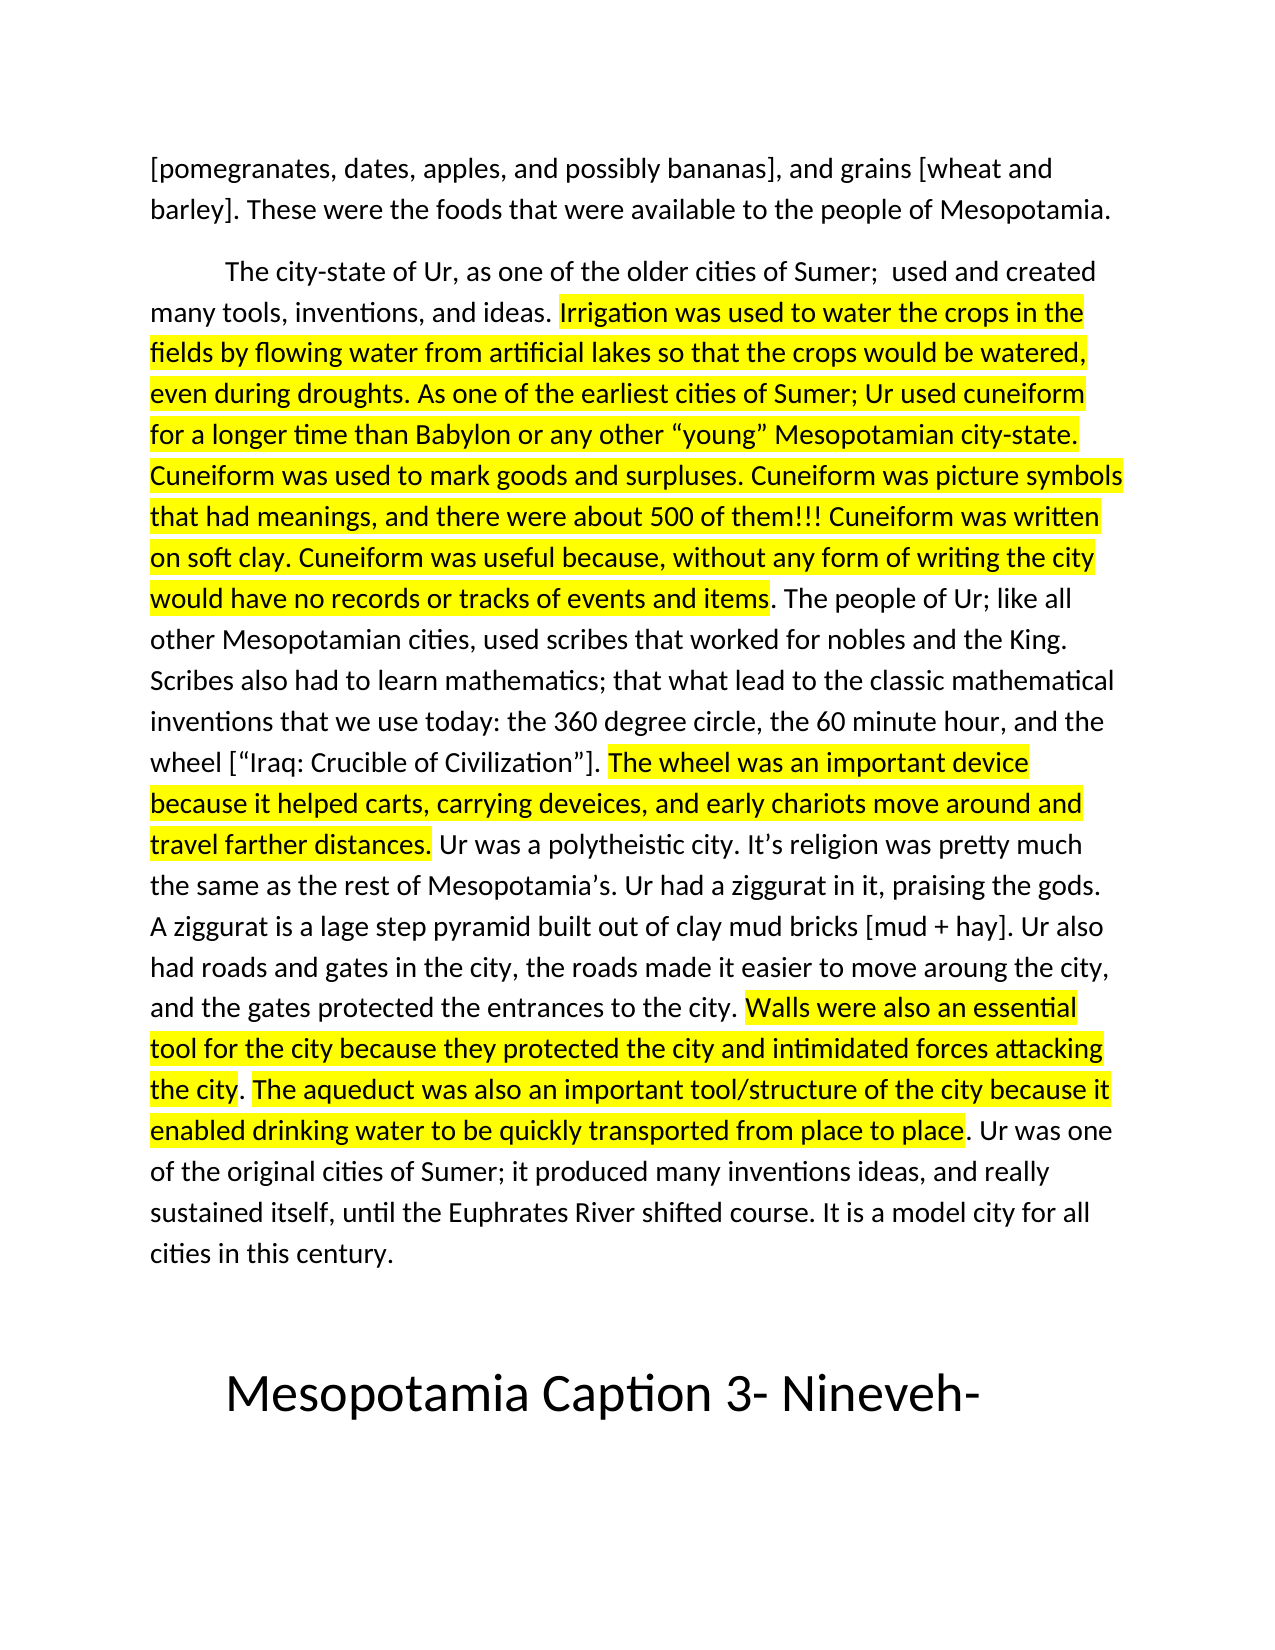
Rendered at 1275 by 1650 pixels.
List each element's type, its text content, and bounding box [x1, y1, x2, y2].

text Mesopotamia Caption 3- Nineveh- [150, 1359, 1125, 1425]
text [150, 150, 1125, 227]
text The city-state of Ur, as one of the older cities of Sumer; used and created many tools, inventions, and ideas. Irrigation was used to water the crops in the fields by flowing water from artificial lakes so that the crops would be watered, even during droughts. As one of the earliest cities of Sumer; Ur used cuneiform for a longer time than Babylon or any other “young” Mesopotamian city-state. Cuneiform was used to mark goods and surpluses. Cuneiform was picture symbols that had meanings, and there were about 500 of them!!! Cuneiform was written on soft clay. Cuneiform was useful because, without any form of writing the city would have no records or tracks of events and items. The people of Ur; like all other Mesopotamian cities, used scribes that worked for nobles and the King. Scribes also had to learn mathematics; that what lead to the classic mathematical inventions that we use today: the 360 degree circle, the 60 minute hour, and the wheel [“Iraq: Crucible of Civilization”]. The wheel was an important device because it helped carts, carrying deveices, and early chariots move around and travel farther distances. Ur was a polytheistic city. It’s religion was pretty much the same as the rest of Mesopotamia’s. Ur had a ziggurat in it, praising the gods. A ziggurat is a lage step pyramid built out of clay mud bricks [mud + hay]. Ur also had roads and gates in the city, the roads made it easier to move aroung the city, and the gates protected the entrances to the city. Walls were also an essential tool for the city because they protected the city and intimidated forces attacking the city. The aqueduct was also an important tool/structure of the city because it enabled drinking water to be quickly transported from place to place. Ur was one of the original cities of Sumer; it produced many inventions ideas, and really sustained itself, until the Euphrates River shifted course. It is a model city for all cities in this century. [150, 253, 1125, 1271]
